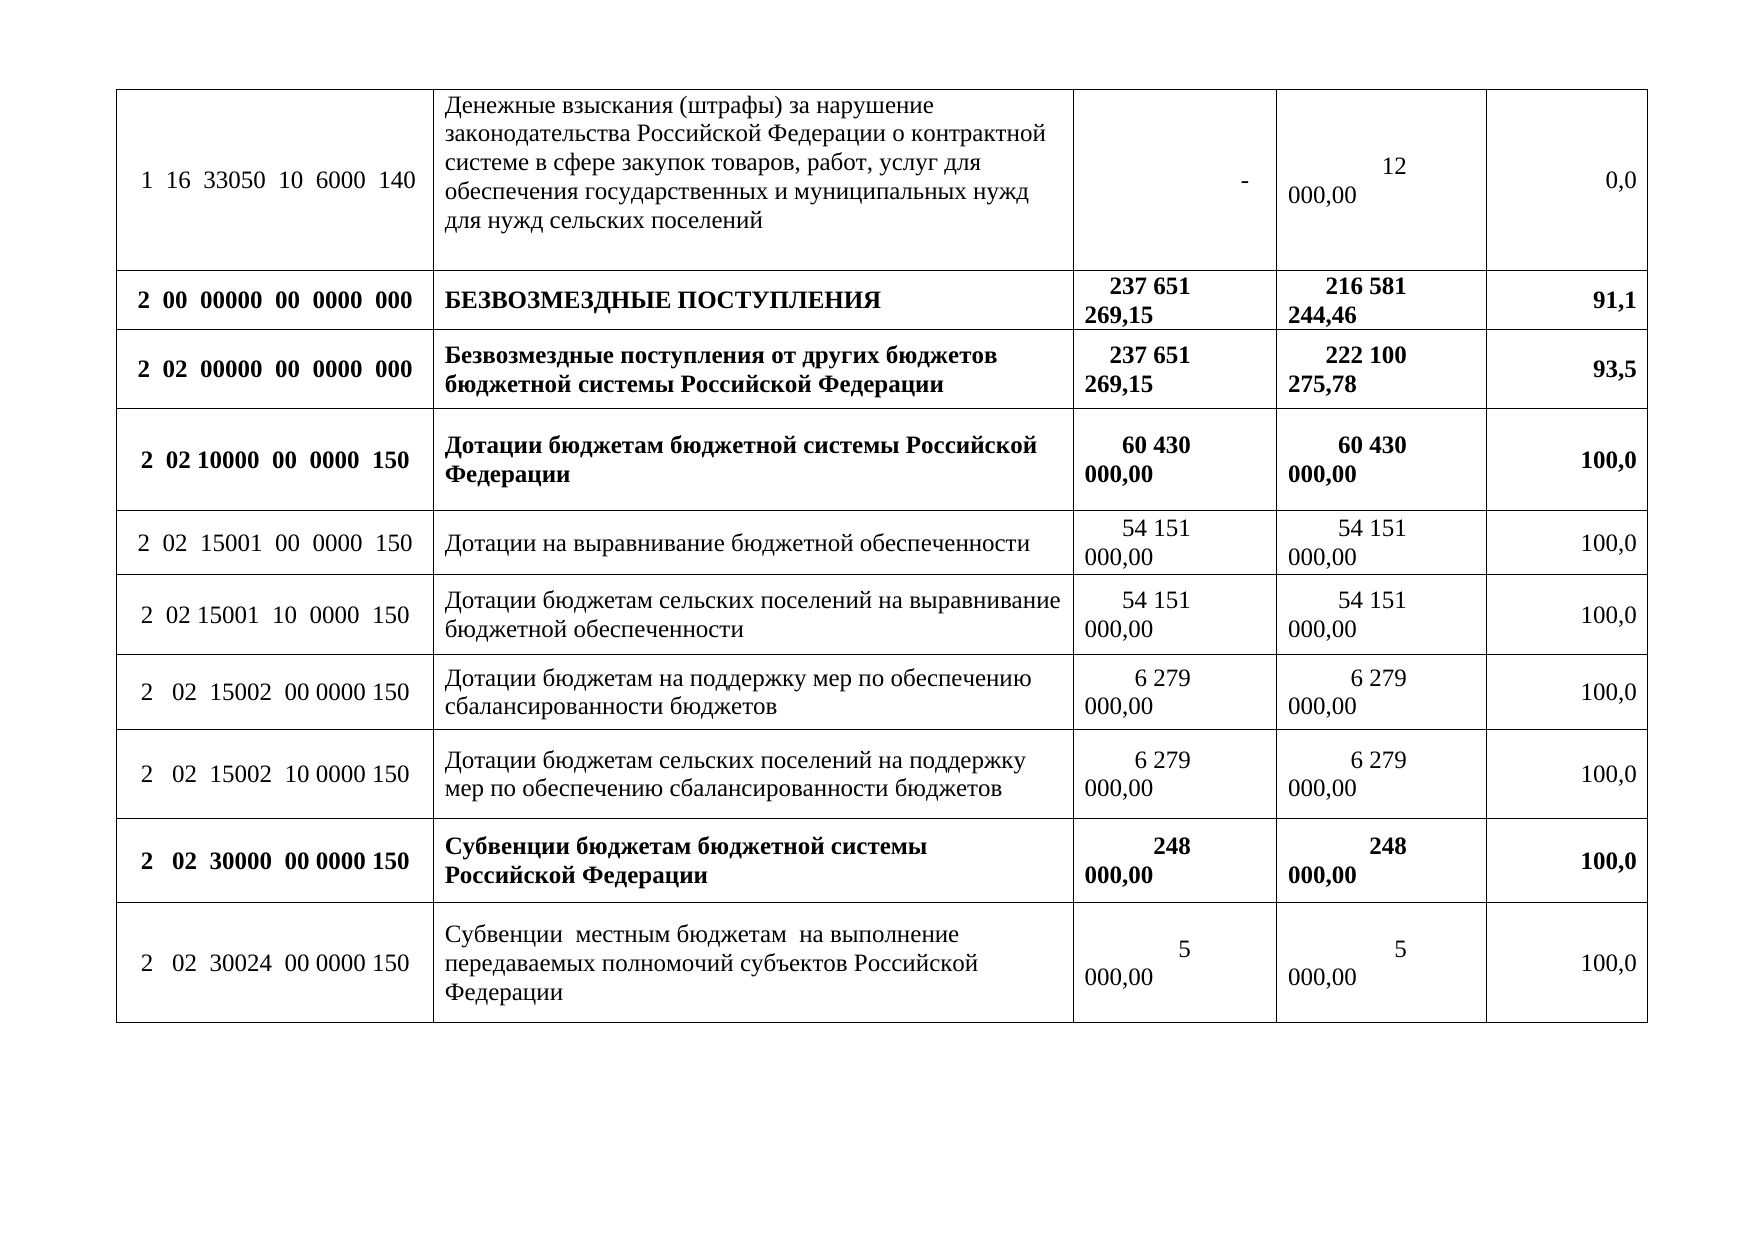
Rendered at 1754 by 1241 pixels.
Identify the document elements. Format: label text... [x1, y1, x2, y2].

table_cell Субвенции местным бюджетам на выполнение передаваемых полномочий субъектов Российской Федерации [434, 903, 1073, 1022]
table_cell Дотации бюджетам бюджетной системы Российской Федерации [434, 409, 1073, 510]
table_cell 100,0 [1487, 409, 1647, 510]
table_cell 60 430 000,00 [1074, 409, 1276, 510]
table_cell 2 02 15002 10 0000 150 [117, 730, 433, 817]
table_cell 216 581 244,46 [1277, 271, 1486, 328]
table_cell Субвенции бюджетам бюджетной системы Российской Федерации [434, 819, 1073, 902]
table_cell 6 279 000,00 [1277, 730, 1486, 817]
table_cell Дотации бюджетам сельских поселений на выравнивание бюджетной обеспеченности [434, 575, 1073, 653]
table_cell 93,5 [1487, 330, 1647, 408]
table_cell 91,1 [1487, 271, 1647, 328]
table_cell 54 151 000,00 [1277, 511, 1486, 574]
table_cell 2 02 15001 00 0000 150 [117, 511, 433, 574]
table_cell 5 000,00 [1074, 903, 1276, 1022]
table_cell 6 279 000,00 [1074, 730, 1276, 817]
table_cell Дотации на выравнивание бюджетной обеспеченности [434, 511, 1073, 574]
table_cell 54 151 000,00 [1074, 511, 1276, 574]
table_cell Дотации бюджетам на поддержку мер по обеспечению сбалансированности бюджетов [434, 655, 1073, 728]
table_cell 237 651 269,15 [1074, 330, 1276, 408]
table_cell 237 651 269,15 [1074, 271, 1276, 328]
table_cell 54 151 000,00 [1277, 575, 1486, 653]
table_cell 100,0 [1487, 730, 1647, 817]
table_cell 6 279 000,00 [1074, 655, 1276, 728]
table_cell 222 100 275,78 [1277, 330, 1486, 408]
table_cell Дотации бюджетам сельских поселений на поддержку мер по обеспечению сбалансированности бюджетов [434, 730, 1073, 817]
table_cell 0,0 [1487, 90, 1647, 270]
table_cell 100,0 [1487, 903, 1647, 1022]
table_cell 100,0 [1487, 575, 1647, 653]
table_cell 100,0 [1487, 819, 1647, 902]
table_cell 2 02 00000 00 0000 000 [117, 330, 433, 408]
table_cell 100,0 [1487, 655, 1647, 728]
table_cell 100,0 [1487, 511, 1647, 574]
table_cell 248 000,00 [1277, 819, 1486, 902]
table_cell - [1074, 90, 1276, 270]
table_cell 2 02 15002 00 0000 150 [117, 655, 433, 728]
table_cell 6 279 000,00 [1277, 655, 1486, 728]
table_cell 2 02 15001 10 0000 150 [117, 575, 433, 653]
table_cell Безвозмездные поступления от других бюджетов бюджетной системы Российской Федерации [434, 330, 1073, 408]
table_cell БЕЗВОЗМЕЗДНЫЕ ПОСТУПЛЕНИЯ [434, 271, 1073, 328]
table_cell 12 000,00 [1277, 90, 1486, 270]
table_cell 2 02 10000 00 0000 150 [117, 409, 433, 510]
table_cell 1 16 33050 10 6000 140 [117, 90, 433, 270]
table_cell 60 430 000,00 [1277, 409, 1486, 510]
table_cell 2 02 30000 00 0000 150 [117, 819, 433, 902]
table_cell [434, 90, 1073, 270]
table_cell 2 02 30024 00 0000 150 [117, 903, 433, 1022]
table_cell 2 00 00000 00 0000 000 [117, 271, 433, 328]
table_cell 248 000,00 [1074, 819, 1276, 902]
table_cell 5 000,00 [1277, 903, 1486, 1022]
table_cell 54 151 000,00 [1074, 575, 1276, 653]
